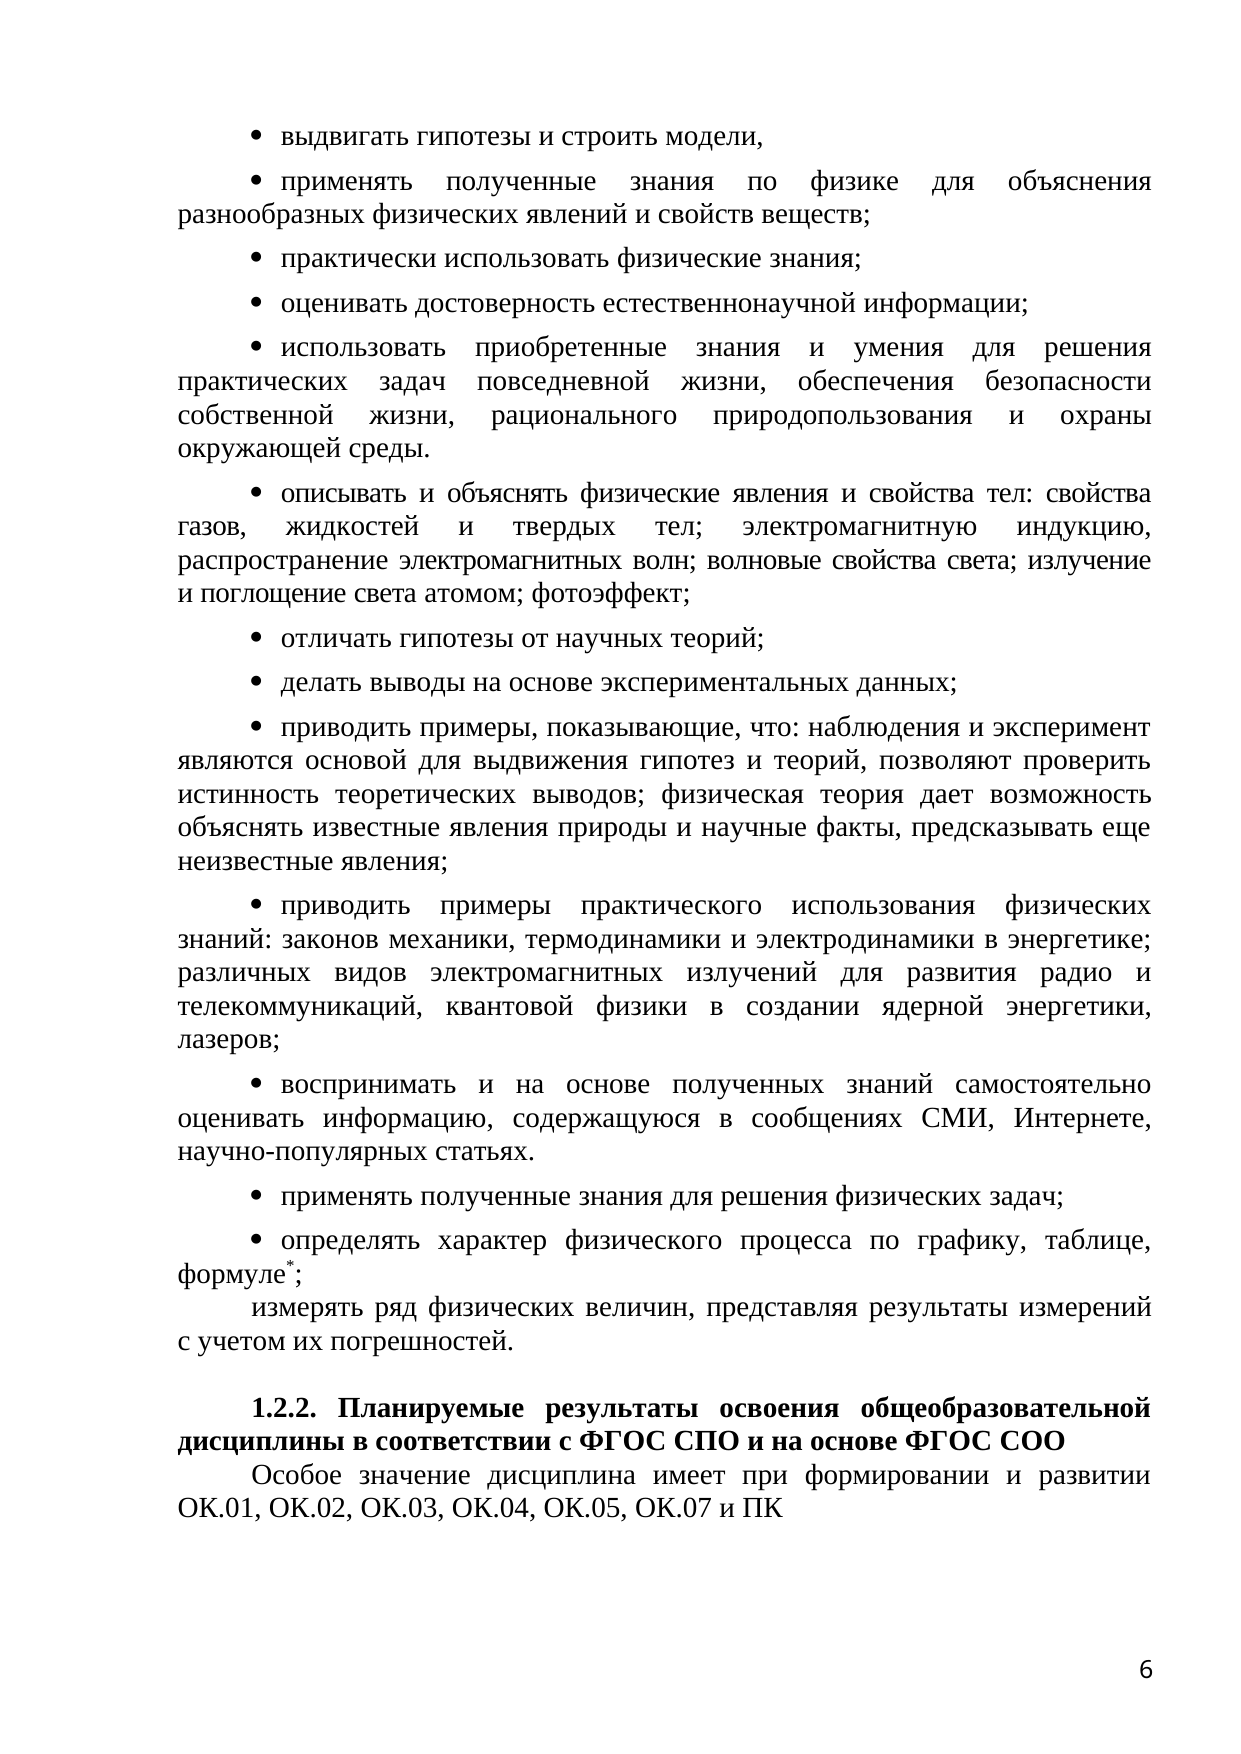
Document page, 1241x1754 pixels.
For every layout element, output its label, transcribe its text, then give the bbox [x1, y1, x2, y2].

list практически использовать физические знания; [177, 241, 1152, 274]
list приводить примеры практического использования физических знаний: законов механики, термодинамики и электродинамики в энергетике; различных видов электромагнитных излучений для развития радио и телекоммуникаций, квантовой физики в создании ядерной энергетики, лазеров; [177, 887, 1152, 1055]
text измерять ряд физических величин, представляя результаты измерений с учетом их погрешностей. [177, 1289, 1152, 1356]
list применять полученные знания для решения физических задач; [177, 1178, 1152, 1211]
list воспринимать и на основе полученных знаний самостоятельно оценивать информацию, содержащуюся в сообщениях СМИ, Интернете, научно-популярных статьях. [177, 1066, 1152, 1167]
list применять полученные знания по физике для объяснения разнообразных физических явлений и свойств веществ; [177, 163, 1152, 230]
list выдвигать гипотезы и строить модели, [177, 118, 1152, 152]
list определять характер физического процесса по графику, таблице, формуле*; [177, 1222, 1152, 1289]
list отличать гипотезы от научных теорий; [177, 620, 1152, 653]
text 1.2.2. Планируемые результаты освоения общеобразовательной дисциплины в соответствии с ФГОС СПО и на основе ФГОС СОО [177, 1390, 1152, 1457]
text Особое значение дисциплина имеет при формировании и развитии ОК.01, ОК.02, ОК.03, ОК.04, ОК.05, ОК.07 и ПК [177, 1457, 1152, 1524]
list делать выводы на основе экспериментальных данных; [177, 664, 1152, 698]
list описывать и объяснять физические явления и свойства тел: свойства газов, жидкостей и твердых тел; электромагнитную индукцию, распространение электромагнитных волн; волновые свойства света; излучение и поглощение света атомом; фотоэффект; [177, 475, 1152, 609]
list приводить примеры, показывающие, что: наблюдения и эксперимент являются основой для выдвижения гипотез и теорий, позволяют проверить истинность теоретических выводов; физическая теория дает возможность объяснять известные явления природы и научные факты, предсказывать еще неизвестные явления; [177, 709, 1152, 877]
list оценивать достоверность естественнонаучной информации; [177, 285, 1152, 319]
list использовать приобретенные знания и умения для решения практических задач повседневной жизни, обеспечения безопасности собственной жизни, рационального природопользования и охраны окружающей среды. [177, 329, 1152, 464]
